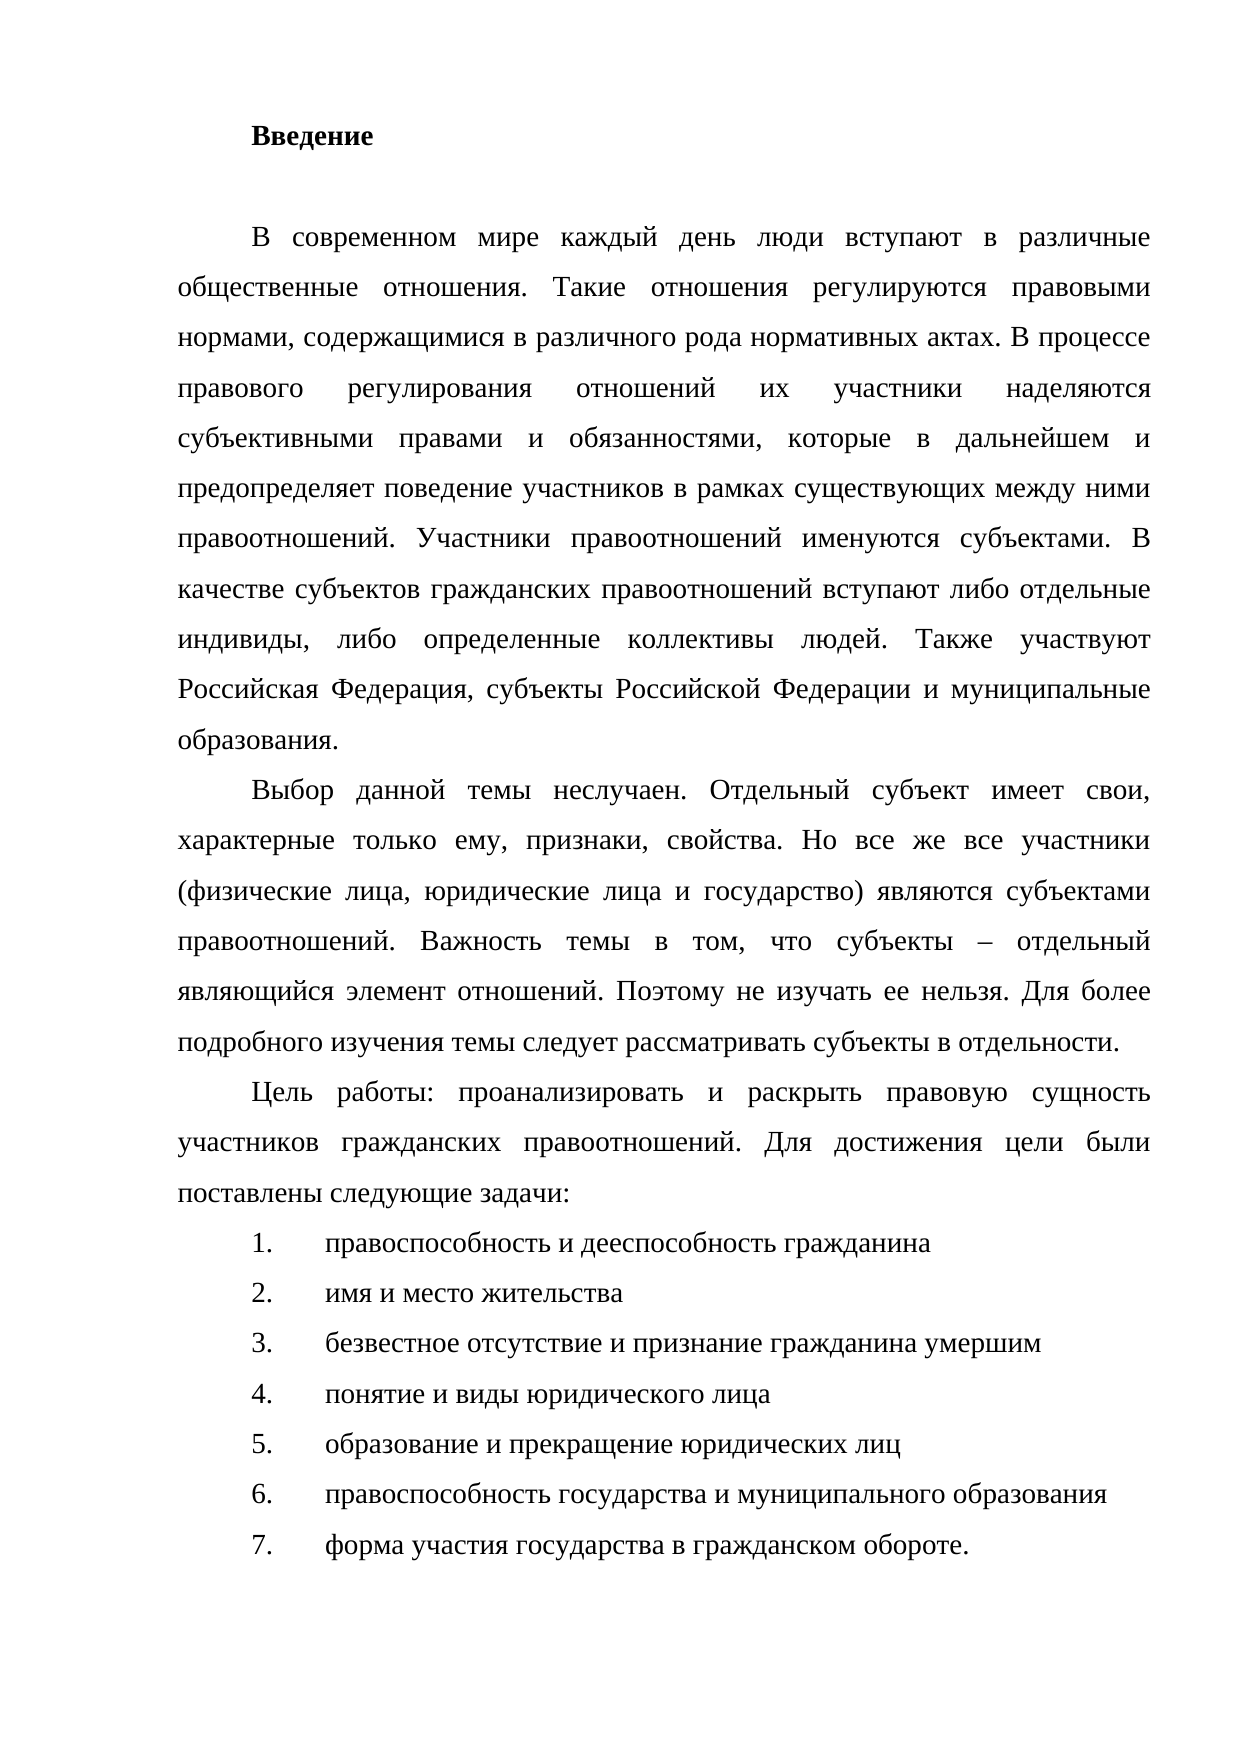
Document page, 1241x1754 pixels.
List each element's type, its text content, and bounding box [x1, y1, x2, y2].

list безвестное отсутствие и признание гражданина умершим [177, 1326, 1152, 1359]
list понятие и виды юридического лица [177, 1376, 1152, 1409]
text В современном мире каждый день люди вступают в различные общественные отношения. Такие отношения регулируются правовыми нормами, содержащимися в различного рода нормативных актах. В процессе правового регулирования отношений их участники наделяются субъективными правами и обязанностями, которые в дальнейшем и предопределяет поведение участников в рамках существующих между ними правоотношений. Участники правоотношений именуются субъектами. В качестве субъектов гражданских правоотношений вступают либо отдельные индивиды, либо определенные коллективы людей. Также участвуют Российская Федерация, субъекты Российской Федерации и муниципальные образования. [177, 219, 1152, 755]
text Цель работы: проанализировать и раскрыть правовую сущность участников гражданских правоотношений. Для достижения цели были поставлены следующие задачи: [177, 1074, 1152, 1208]
list правоспособность и дееспособность гражданина [177, 1225, 1152, 1258]
list образование и прекращение юридических лиц [177, 1426, 1152, 1460]
list правоспособность государства и муниципального образования [177, 1477, 1152, 1510]
text Введение [177, 118, 1152, 152]
text Выбор данной темы неслучаен. Отдельный субъект имеет свои, характерные только ему, признаки, свойства. Но все же все участники (физические лица, юридические лица и государство) являются субъектами правоотношений. Важность темы в том, что субъекты – отдельный являющийся элемент отношений. Поэтому не изучать ее нельзя. Для более подробного изучения темы следует рассматривать субъекты в отдельности. [177, 772, 1152, 1057]
list форма участия государства в гражданском обороте. [177, 1527, 1152, 1560]
list имя и место жительства [177, 1275, 1152, 1309]
